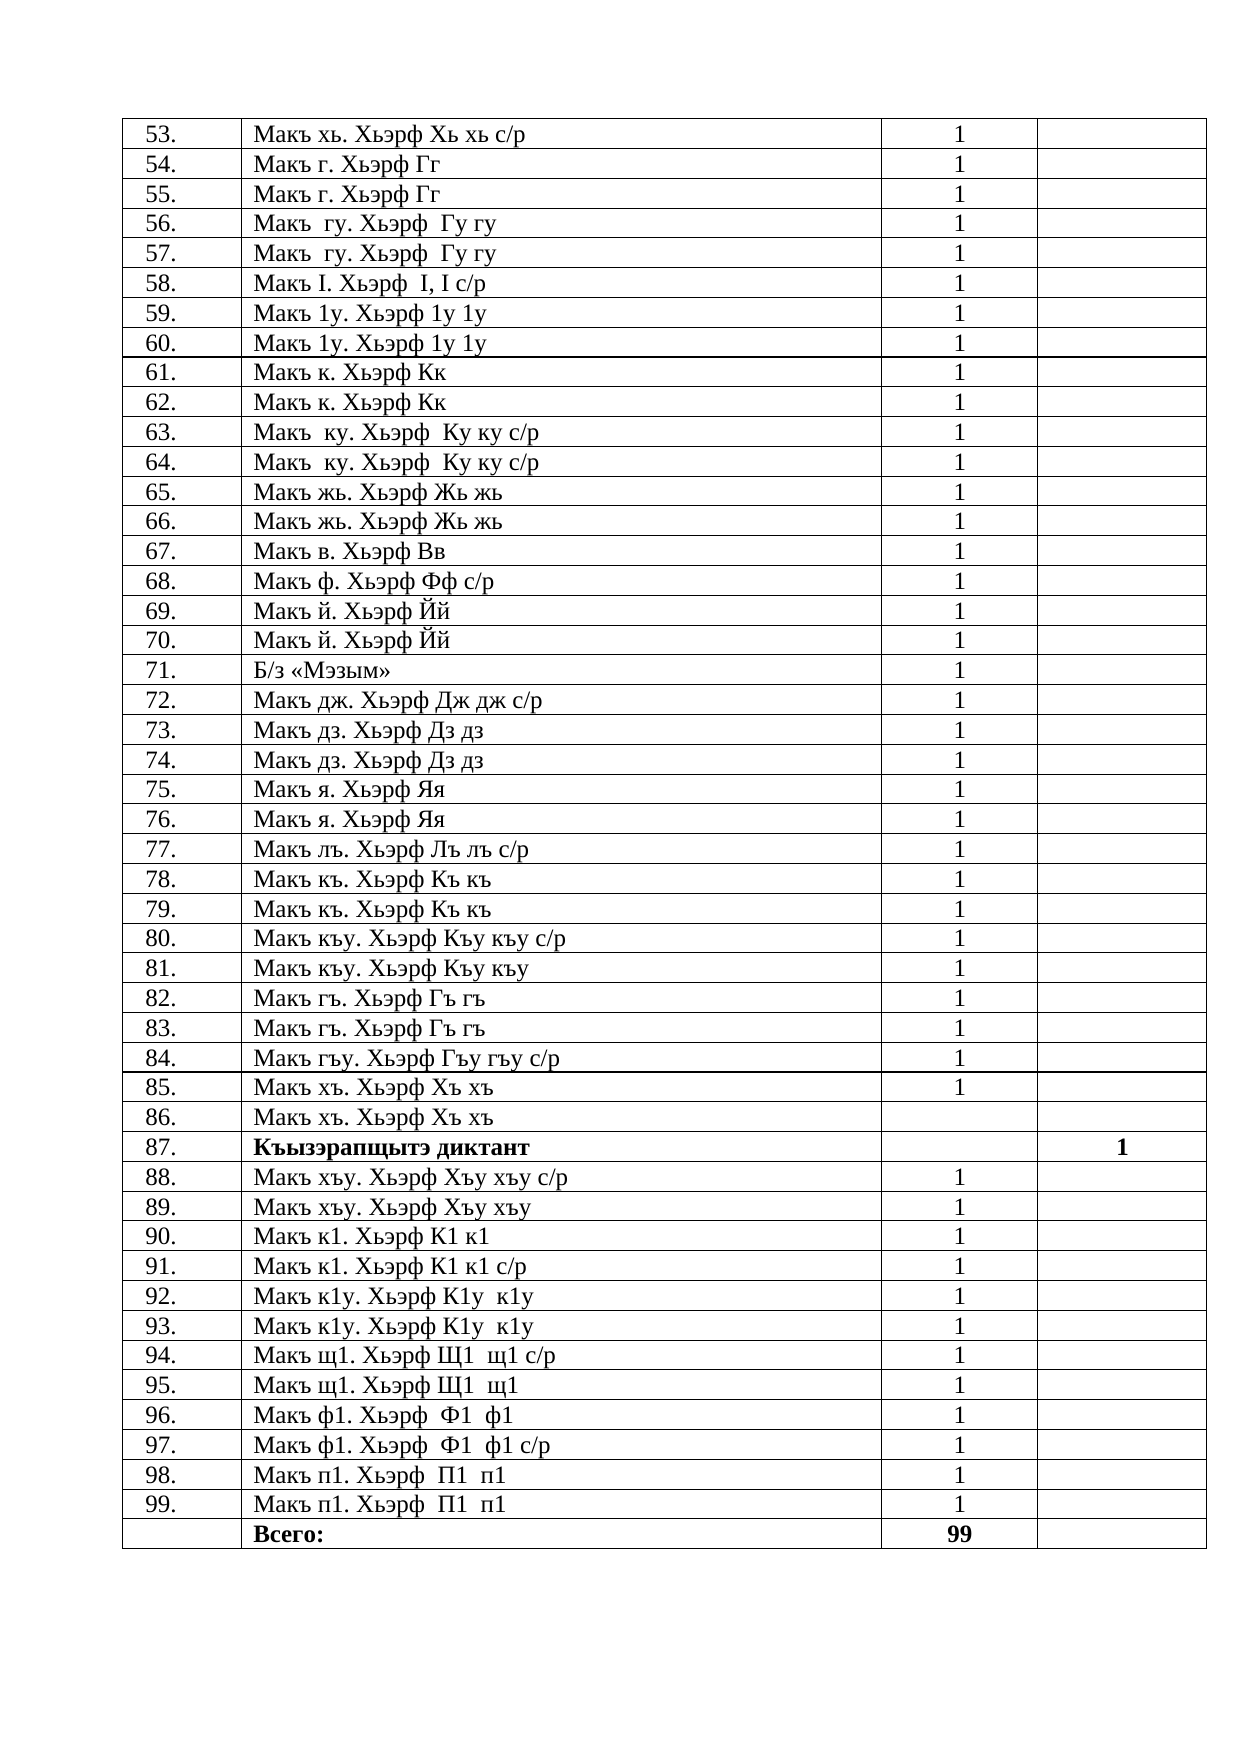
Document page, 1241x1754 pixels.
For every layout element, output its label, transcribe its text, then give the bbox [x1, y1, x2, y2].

table_cell [123, 775, 241, 803]
table_cell Макъ щ1. Хьэрф Щ1 щ1 с/р [242, 1341, 881, 1369]
table_cell Макъ къу. Хьэрф Къу къу с/р [242, 924, 881, 952]
table_cell Макъ лъ. Хьэрф Лъ лъ с/р [242, 834, 881, 863]
table_cell [123, 924, 241, 952]
table_cell [123, 864, 241, 893]
table_cell [1038, 745, 1206, 773]
table_cell [123, 1221, 241, 1250]
table_cell 1 [882, 1430, 1037, 1459]
table_cell [123, 447, 241, 476]
table_cell Макъ гу. Хьэрф Гу гу [242, 209, 881, 237]
table_cell [1038, 596, 1206, 624]
table_cell 1 [882, 1192, 1037, 1220]
table_cell [1038, 238, 1206, 267]
table_cell 1 [882, 268, 1037, 297]
table_cell 1 [882, 417, 1037, 446]
table_cell 1 [882, 1043, 1037, 1071]
table_cell Къызэрапщытэ диктант [242, 1132, 881, 1161]
table_cell [123, 1341, 241, 1369]
table_cell [1038, 447, 1206, 476]
table_cell 1 [882, 238, 1037, 267]
table_cell Макъ 1у. Хьэрф 1у 1у [242, 298, 881, 327]
table_cell [123, 1132, 241, 1161]
table_cell Макъ к. Хьэрф Кк [242, 387, 881, 416]
table_cell Макъ п1. Хьэрф П1 п1 [242, 1490, 881, 1518]
table_cell Макъ я. Хьэрф Яя [242, 804, 881, 833]
table_cell [123, 566, 241, 595]
table_cell [123, 1519, 241, 1548]
table_cell 1 [882, 953, 1037, 982]
table_cell Макъ в. Хьэрф Вв [242, 536, 881, 565]
table_cell [123, 506, 241, 535]
table_cell Макъ г. Хьэрф Гг [242, 179, 881, 207]
table_cell [1038, 1281, 1206, 1310]
table_cell [1038, 1251, 1206, 1280]
table_cell 1 [882, 506, 1037, 535]
table_cell 1 [882, 566, 1037, 595]
table_cell [123, 268, 241, 297]
table_cell [123, 596, 241, 624]
table_cell 1 [882, 983, 1037, 1012]
table_cell [1038, 1311, 1206, 1339]
table_cell 1 [882, 149, 1037, 178]
table_cell [123, 655, 241, 684]
table_cell [1038, 1043, 1206, 1071]
table_cell Макъ ф. Хьэрф Фф с/р [242, 566, 881, 595]
table_cell Макъ хъ. Хьэрф Хъ хъ [242, 1073, 881, 1101]
table_cell [1038, 804, 1206, 833]
table_cell [123, 209, 241, 237]
table_cell Макъ дз. Хьэрф Дз дз [242, 715, 881, 744]
table_cell [1038, 358, 1206, 386]
table_cell Макъ жь. Хьэрф Жь жь [242, 506, 881, 535]
table_cell 1 [882, 536, 1037, 565]
table_cell [1038, 298, 1206, 327]
table_cell Макъ къ. Хьэрф Къ къ [242, 864, 881, 893]
table_cell [1038, 1400, 1206, 1429]
table_cell 1 [882, 1162, 1037, 1191]
table_cell [1038, 1221, 1206, 1250]
table_cell [123, 1162, 241, 1191]
table_cell [1038, 1013, 1206, 1042]
table_cell 1 [882, 387, 1037, 416]
table_cell Макъ гъу. Хьэрф Гъу гъу с/р [242, 1043, 881, 1071]
table_cell 1 [882, 209, 1037, 237]
table_cell 1 [882, 477, 1037, 505]
table_cell 1 [882, 447, 1037, 476]
table_cell [1038, 506, 1206, 535]
table_cell 1 [882, 834, 1037, 863]
table_cell [123, 715, 241, 744]
table_cell [123, 953, 241, 982]
table_cell [123, 1400, 241, 1429]
table_cell 1 [882, 685, 1037, 714]
table_cell [123, 119, 241, 148]
table_cell [123, 804, 241, 833]
table_cell [123, 417, 241, 446]
table_cell [123, 328, 241, 356]
table_cell [1038, 268, 1206, 297]
table_cell Б/з «Мэзым» [242, 655, 881, 684]
table_cell [1038, 149, 1206, 178]
table_cell [1038, 1102, 1206, 1131]
table_cell 1 [882, 745, 1037, 773]
table_cell [882, 1132, 1037, 1161]
table_cell [123, 1013, 241, 1042]
table_cell [1038, 626, 1206, 654]
table_cell 1 [882, 1311, 1037, 1339]
table_cell [1038, 566, 1206, 595]
table_cell [1038, 387, 1206, 416]
table_cell Макъ 1у. Хьэрф 1у 1у [242, 328, 881, 356]
table_cell Макъ г. Хьэрф Гг [242, 149, 881, 178]
table_cell 1 [1038, 1132, 1206, 1161]
table_cell Макъ къу. Хьэрф Къу къу [242, 953, 881, 982]
table_cell [123, 745, 241, 773]
table_cell [123, 626, 241, 654]
table_cell [1038, 119, 1206, 148]
table_cell [123, 1251, 241, 1280]
table_cell [1038, 536, 1206, 565]
table_cell [123, 894, 241, 922]
table_cell 99 [882, 1519, 1037, 1548]
table_cell 1 [882, 894, 1037, 922]
table_cell [123, 685, 241, 714]
table_cell [123, 1370, 241, 1399]
table_cell [1038, 1519, 1206, 1548]
table_cell [123, 1043, 241, 1071]
table_cell [1038, 1370, 1206, 1399]
table_cell [1038, 328, 1206, 356]
table_cell [882, 1102, 1037, 1131]
table_cell Макъ п1. Хьэрф П1 п1 [242, 1460, 881, 1488]
table_cell [123, 1073, 241, 1101]
table_cell 1 [882, 1281, 1037, 1310]
table_cell 1 [882, 655, 1037, 684]
table_cell [1038, 834, 1206, 863]
table_cell [1038, 477, 1206, 505]
table_cell Макъ хъу. Хьэрф Хъу хъу с/р [242, 1162, 881, 1191]
table_cell [1038, 775, 1206, 803]
table_cell [123, 834, 241, 863]
table_cell Макъ к1. Хьэрф К1 к1 с/р [242, 1251, 881, 1280]
table_cell 1 [882, 1073, 1037, 1101]
table_cell 1 [882, 804, 1037, 833]
table_cell 1 [882, 1013, 1037, 1042]
table_cell [123, 1102, 241, 1131]
table_cell [123, 179, 241, 207]
table_cell 1 [882, 626, 1037, 654]
table_cell [1038, 894, 1206, 922]
table_cell Макъ ку. Хьэрф Ку ку с/р [242, 447, 881, 476]
table_cell [1038, 1162, 1206, 1191]
table_cell Макъ ку. Хьэрф Ку ку с/р [242, 417, 881, 446]
table_cell 1 [882, 1490, 1037, 1518]
table_cell Макъ к1. Хьэрф К1 к1 [242, 1221, 881, 1250]
table_cell Макъ к1у. Хьэрф К1у к1у [242, 1281, 881, 1310]
table_cell [1038, 179, 1206, 207]
table_cell 1 [882, 328, 1037, 356]
table_cell [123, 298, 241, 327]
table_cell [123, 1281, 241, 1310]
table_cell 1 [882, 1460, 1037, 1488]
table_cell [123, 1192, 241, 1220]
table_cell [1038, 924, 1206, 952]
table_cell Макъ жь. Хьэрф Жь жь [242, 477, 881, 505]
table_cell Макъ я. Хьэрф Яя [242, 775, 881, 803]
table_cell Макъ дж. Хьэрф Дж дж с/р [242, 685, 881, 714]
table_cell [1038, 715, 1206, 744]
table_cell Макъ щ1. Хьэрф Щ1 щ1 [242, 1370, 881, 1399]
table_cell [123, 238, 241, 267]
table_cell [242, 119, 881, 148]
table_cell [123, 1490, 241, 1518]
table_cell [1038, 1490, 1206, 1518]
table_cell 1 [882, 1341, 1037, 1369]
table_cell Макъ хъ. Хьэрф Хъ хъ [242, 1102, 881, 1131]
table_cell 1 [882, 924, 1037, 952]
table_cell Макъ дз. Хьэрф Дз дз [242, 745, 881, 773]
table_cell Макъ й. Хьэрф Йй [242, 626, 881, 654]
table_cell 1 [882, 119, 1037, 148]
table_cell Макъ к. Хьэрф Кк [242, 358, 881, 386]
table_cell [1038, 209, 1206, 237]
table_cell [1038, 1192, 1206, 1220]
table_cell [123, 536, 241, 565]
table_cell Макъ I. Хьэрф I, I с/р [242, 268, 881, 297]
table_cell [123, 477, 241, 505]
table_cell [1038, 1460, 1206, 1488]
table_cell 1 [882, 1251, 1037, 1280]
table_cell 1 [882, 179, 1037, 207]
table_cell [1038, 1073, 1206, 1101]
table_cell Макъ к1у. Хьэрф К1у к1у [242, 1311, 881, 1339]
table_cell [123, 1430, 241, 1459]
table_cell [123, 358, 241, 386]
table_cell Всего: [242, 1519, 881, 1548]
table_cell Макъ й. Хьэрф Йй [242, 596, 881, 624]
table_cell 1 [882, 1400, 1037, 1429]
table_cell Макъ ф1. Хьэрф Ф1 ф1 [242, 1400, 881, 1429]
table_cell [1038, 417, 1206, 446]
table_cell [123, 1460, 241, 1488]
table_cell Макъ хъу. Хьэрф Хъу хъу [242, 1192, 881, 1220]
table_cell [123, 387, 241, 416]
table_cell [123, 149, 241, 178]
table_cell [1038, 953, 1206, 982]
table_cell [1038, 1341, 1206, 1369]
table_cell Макъ гу. Хьэрф Гу гу [242, 238, 881, 267]
table_cell 1 [882, 358, 1037, 386]
table_cell 1 [882, 596, 1037, 624]
table_cell Макъ гъ. Хьэрф Гъ гъ [242, 983, 881, 1012]
table_cell Макъ къ. Хьэрф Къ къ [242, 894, 881, 922]
table_cell [1038, 655, 1206, 684]
table_cell [1038, 864, 1206, 893]
table_cell 1 [882, 715, 1037, 744]
table_cell Макъ гъ. Хьэрф Гъ гъ [242, 1013, 881, 1042]
table_cell 1 [882, 1370, 1037, 1399]
table_cell Макъ ф1. Хьэрф Ф1 ф1 с/р [242, 1430, 881, 1459]
table_cell 1 [882, 775, 1037, 803]
table_cell [1038, 1430, 1206, 1459]
table_cell 1 [882, 1221, 1037, 1250]
table_cell 1 [882, 298, 1037, 327]
table_cell 1 [882, 864, 1037, 893]
table_cell [1038, 685, 1206, 714]
table_cell [123, 983, 241, 1012]
table_cell [123, 1311, 241, 1339]
table_cell [1038, 983, 1206, 1012]
